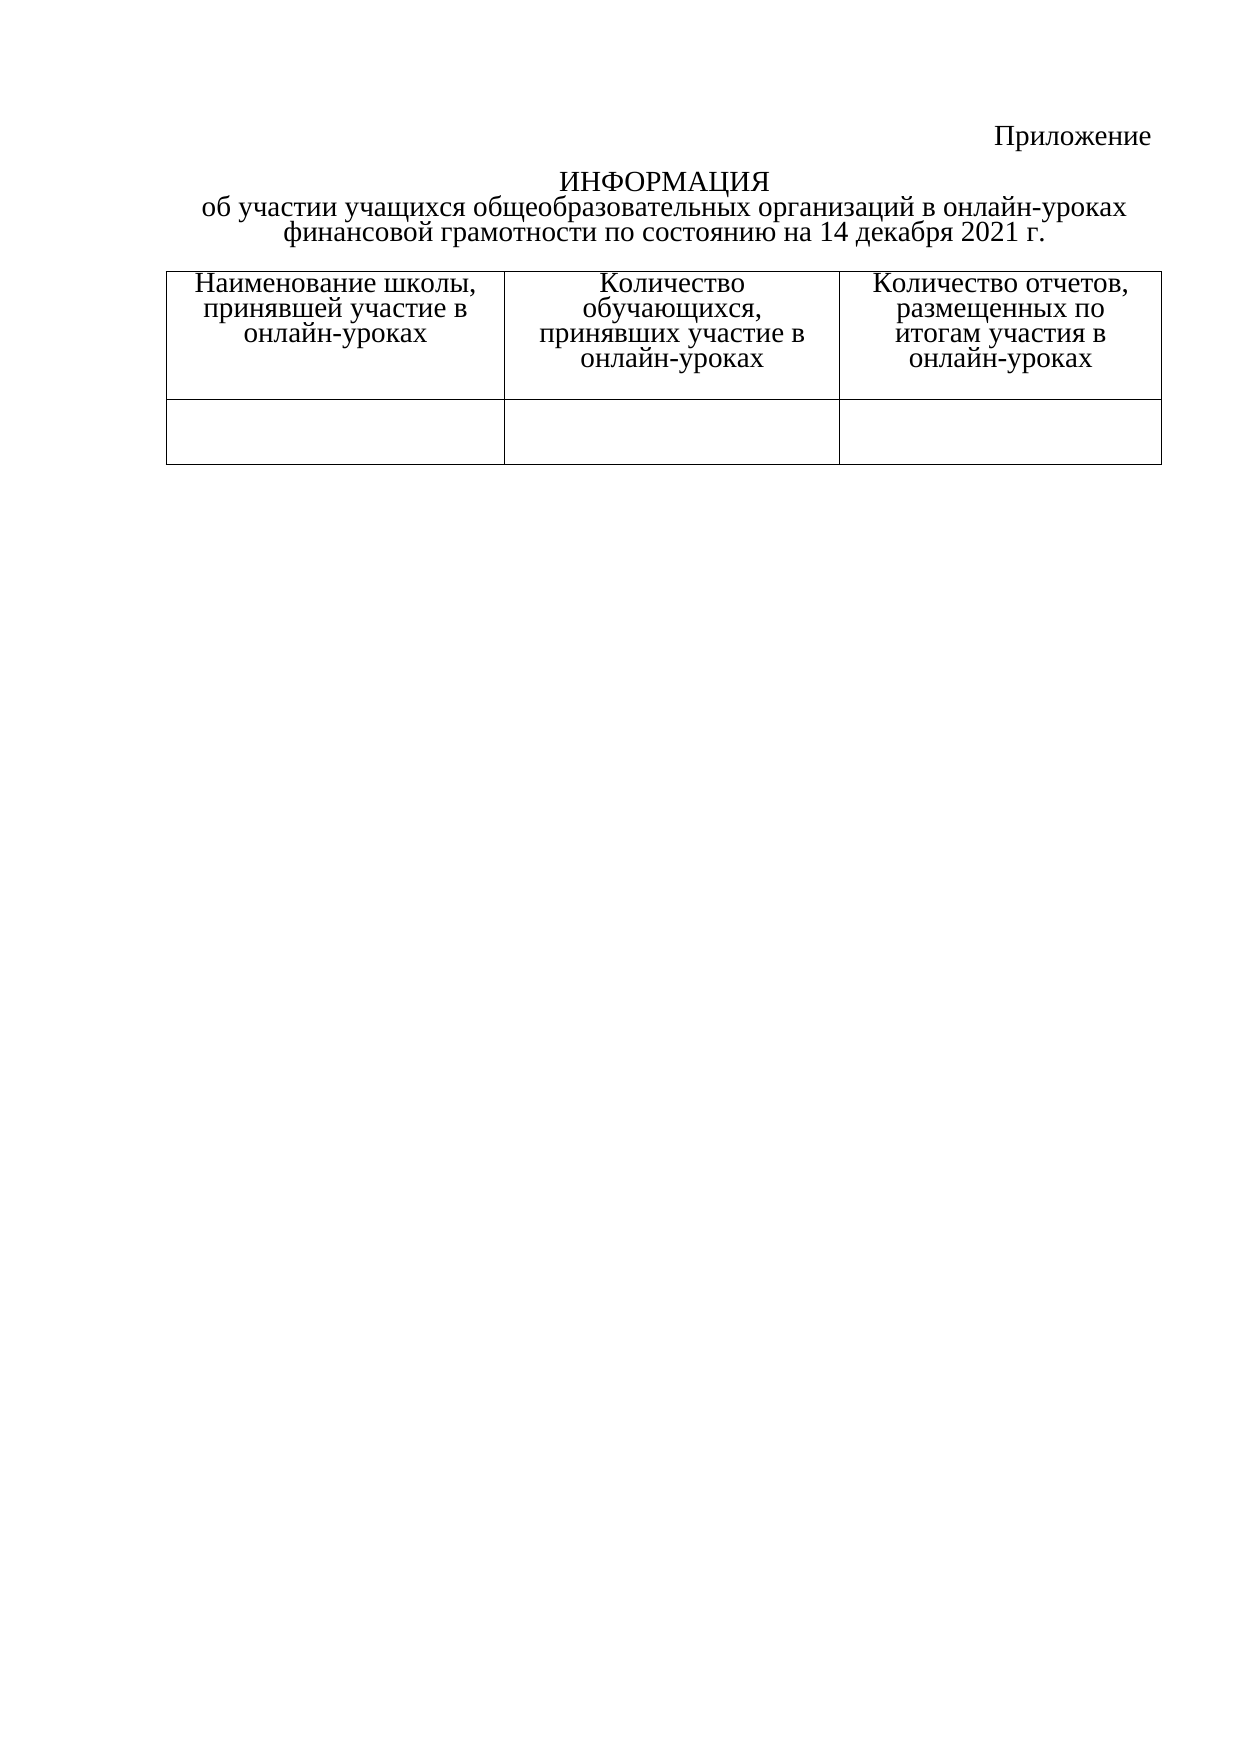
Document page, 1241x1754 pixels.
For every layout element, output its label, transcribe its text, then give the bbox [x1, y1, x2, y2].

table_header Наименование школы, принявшей участие в онлайн-уроках [167, 272, 504, 399]
text ИНФОРМАЦИЯ [177, 171, 1152, 196]
table_cell [505, 400, 839, 464]
text Приложение [177, 118, 1152, 152]
table_cell [167, 400, 504, 464]
table_header Количество обучающихся, принявших участие в онлайн-уроках [505, 272, 839, 399]
table_cell [840, 400, 1161, 464]
text об участии учащихся общеобразовательных организаций в онлайн-уроках финансовой грамотности по состоянию на 14 декабря 2021 г. [177, 196, 1152, 246]
table_header Количество отчетов, размещенных по итогам участия в онлайн-уроках [840, 272, 1161, 399]
